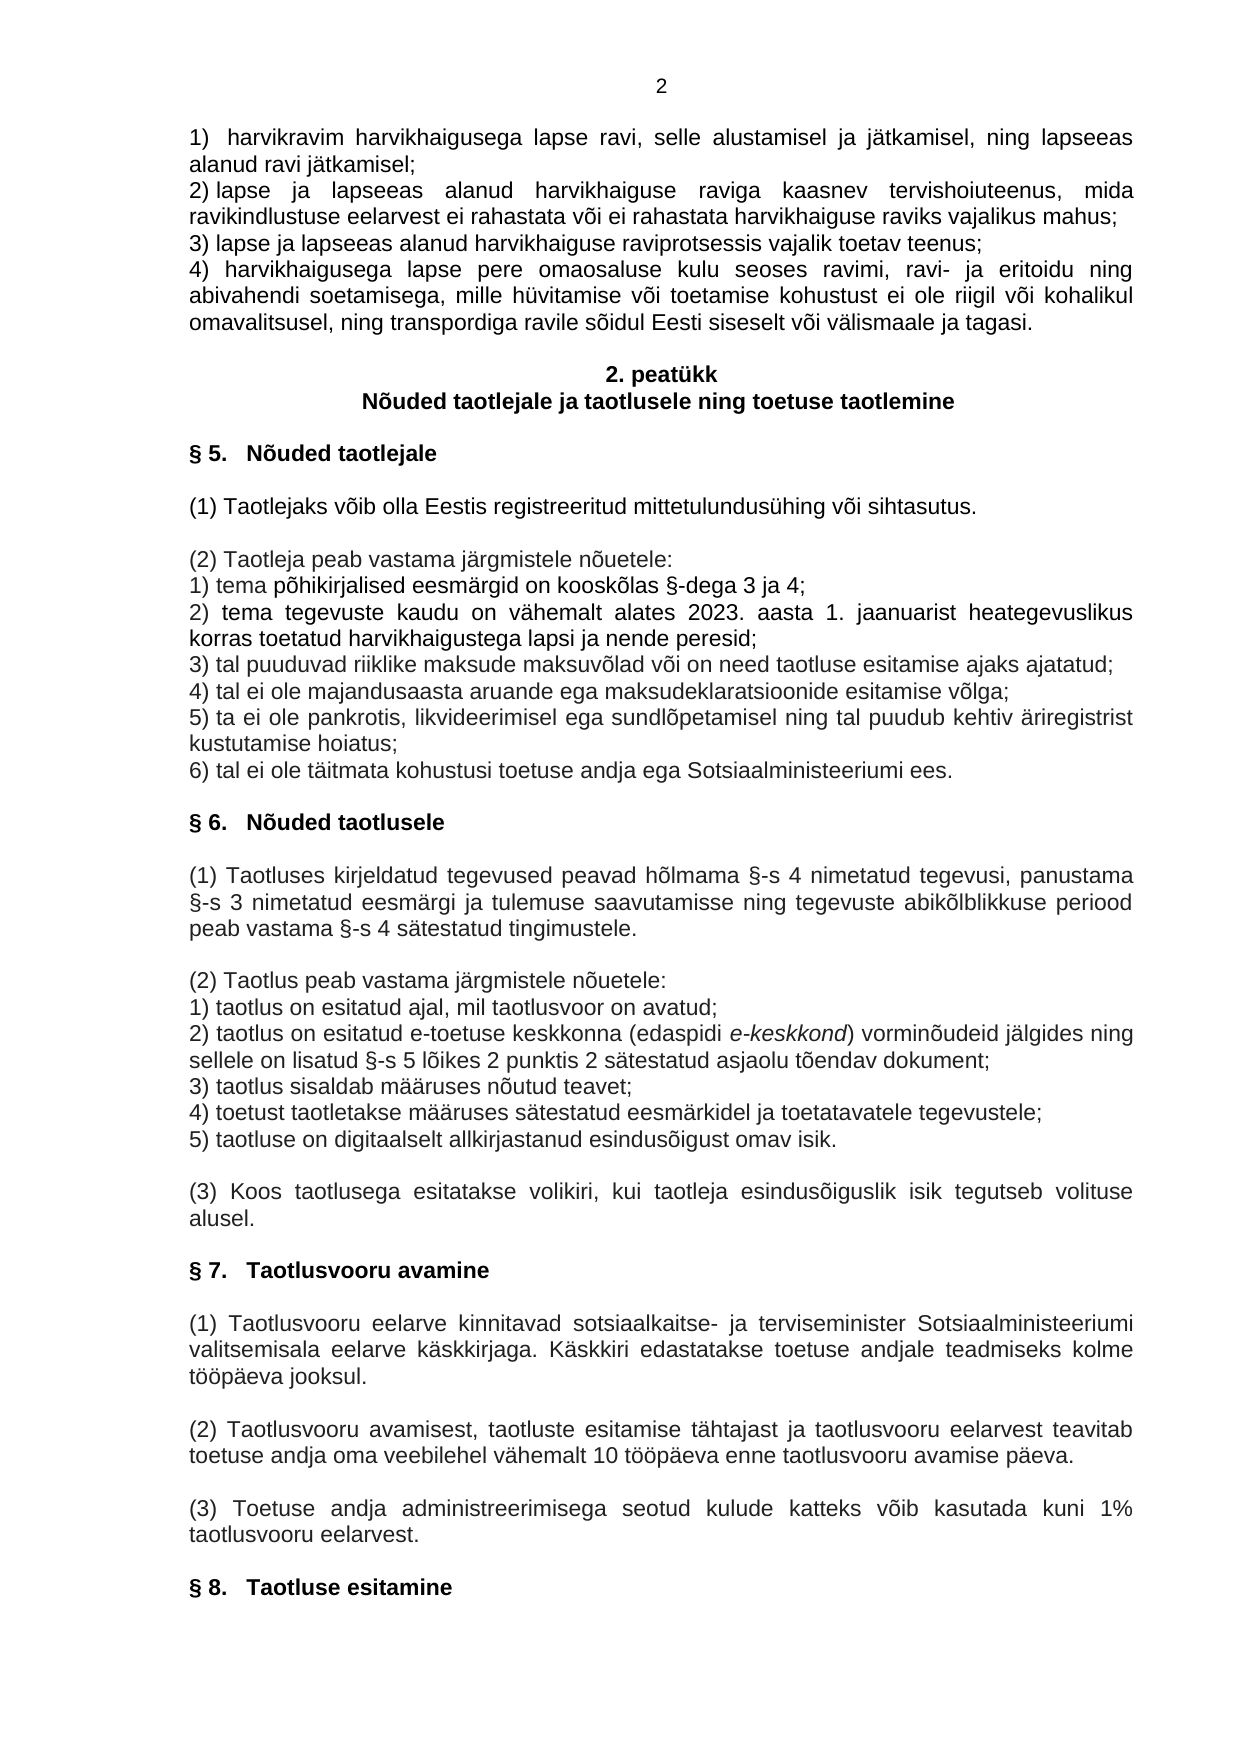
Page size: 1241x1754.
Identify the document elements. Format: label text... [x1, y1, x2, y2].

text 2) taotlus on esitatud e-toetuse keskkonna (edaspidi e-keskkond) vorminõudeid jälgides ning sellele on lisatud §-s 5 lõikes 2 punktis 2 sätestatud asjaolu tõendav dokument; [189, 1020, 1134, 1073]
text 3) taotlus sisaldab määruses nõutud teavet; [189, 1073, 1134, 1099]
text Nõuded taotlejale ja taotlusele ning toetuse taotlemine [189, 388, 1134, 414]
text (1) Taotluses kirjeldatud tegevused peavad hõlmama §-s 4 nimetatud tegevusi, panustama §-s 3 nimetatud eesmärgi ja tulemuse saavutamisse ning tegevuste abikõlblikkuse periood peab vastama §-s 4 sätestatud tingimustele. [189, 862, 1134, 941]
text 4) harvikhaigusega lapse pere omaosaluse kulu seoses ravimi, ravi- ja eritoidu ning abivahendi soetamisega, mille hüvitamise või toetamise kohustust ei ole riigil või kohalikul omavalitsusel, ning transpordiga ravile sõidul Eesti siseselt või välismaale ja tagasi. [189, 256, 1134, 335]
text 4) toetust taotletakse määruses sätestatud eesmärkidel ja toetatavatele tegevustele; [189, 1099, 1134, 1126]
text 1) taotlus on esitatud ajal, mil taotlusvoor on avatud; [189, 994, 1134, 1020]
text § 7. Taotlusvooru avamine [189, 1257, 1134, 1284]
text (1) Taotlusvooru eelarve kinnitavad sotsiaalkaitse- ja terviseminister Sotsiaalministeeriumi valitsemisala eelarve käskkirjaga. Käskkiri edastatakse toetuse andjale teadmiseks kolme tööpäeva jooksul. [189, 1310, 1134, 1389]
text 2) lapse ja lapseeas alanud harvikhaiguse raviga kaasnev tervishoiuteenus, mida ravikindlustuse eelarvest ei rahastata või ei rahastata harvikhaiguse raviks vajalikus mahus; [189, 177, 1134, 229]
text (2) Taotleja peab vastama järgmistele nõuetele: [189, 546, 1134, 572]
text 2. peatükk [189, 361, 1134, 388]
text 1) tema põhikirjalised eesmärgid on kooskõlas §-dega 3 ja 4; [189, 572, 1134, 598]
text (1) Taotlejaks võib olla Eestis registreeritud mittetulundusühing või sihtasutus. [189, 493, 1134, 519]
text 2) tema tegevuste kaudu on vähemalt alates 2023. aasta 1. jaanuarist heategevuslikus korras toetatud harvikhaigustega lapsi ja nende peresid; [189, 598, 1134, 651]
text (2) Taotlus peab vastama järgmistele nõuetele: [189, 967, 1134, 994]
text § 6. Nõuded taotlusele [189, 809, 1134, 836]
text 3) tal puuduvad riiklike maksude maksuvõlad või on need taotluse esitamise ajaks ajatatud; [189, 651, 1134, 678]
text 4) tal ei ole majandusaasta aruande ega maksudeklaratsioonide esitamise võlga; [189, 678, 1134, 704]
text 1) harvikravim harvikhaigusega lapse ravi, selle alustamisel ja jätkamisel, ning lapseeas alanud ravi jätkamisel; [189, 124, 1134, 177]
text (2) Taotlusvooru avamisest, taotluste esitamise tähtajast ja taotlusvooru eelarvest teavitab toetuse andja oma veebilehel vähemalt 10 tööpäeva enne taotlusvooru avamise päeva. [189, 1416, 1134, 1468]
text 5) taotluse on digitaalselt allkirjastanud esindusõigust omav isik. [189, 1126, 1134, 1152]
text § 5. Nõuded taotlejale [189, 440, 1134, 467]
text 5) ta ei ole pankrotis, likvideerimisel ega sundlõpetamisel ning tal puudub kehtiv äriregistrist kustutamise hoiatus; [189, 704, 1134, 757]
text 6) tal ei ole täitmata kohustusi toetuse andja ega Sotsiaalministeeriumi ees. [189, 757, 1134, 783]
text 3) lapse ja lapseeas alanud harvikhaiguse raviprotsessis vajalik toetav teenus; [189, 229, 1134, 256]
text (3) Toetuse andja administreerimisega seotud kulude katteks võib kasutada kuni‬ 1% taotlusvooru eelarvest. [189, 1494, 1134, 1547]
text § 8. Taotluse esitamine [189, 1574, 1134, 1600]
text (3) Koos taotlusega esitatakse volikiri, kui taotleja esindusõiguslik isik tegutseb volituse alusel. [189, 1178, 1134, 1231]
